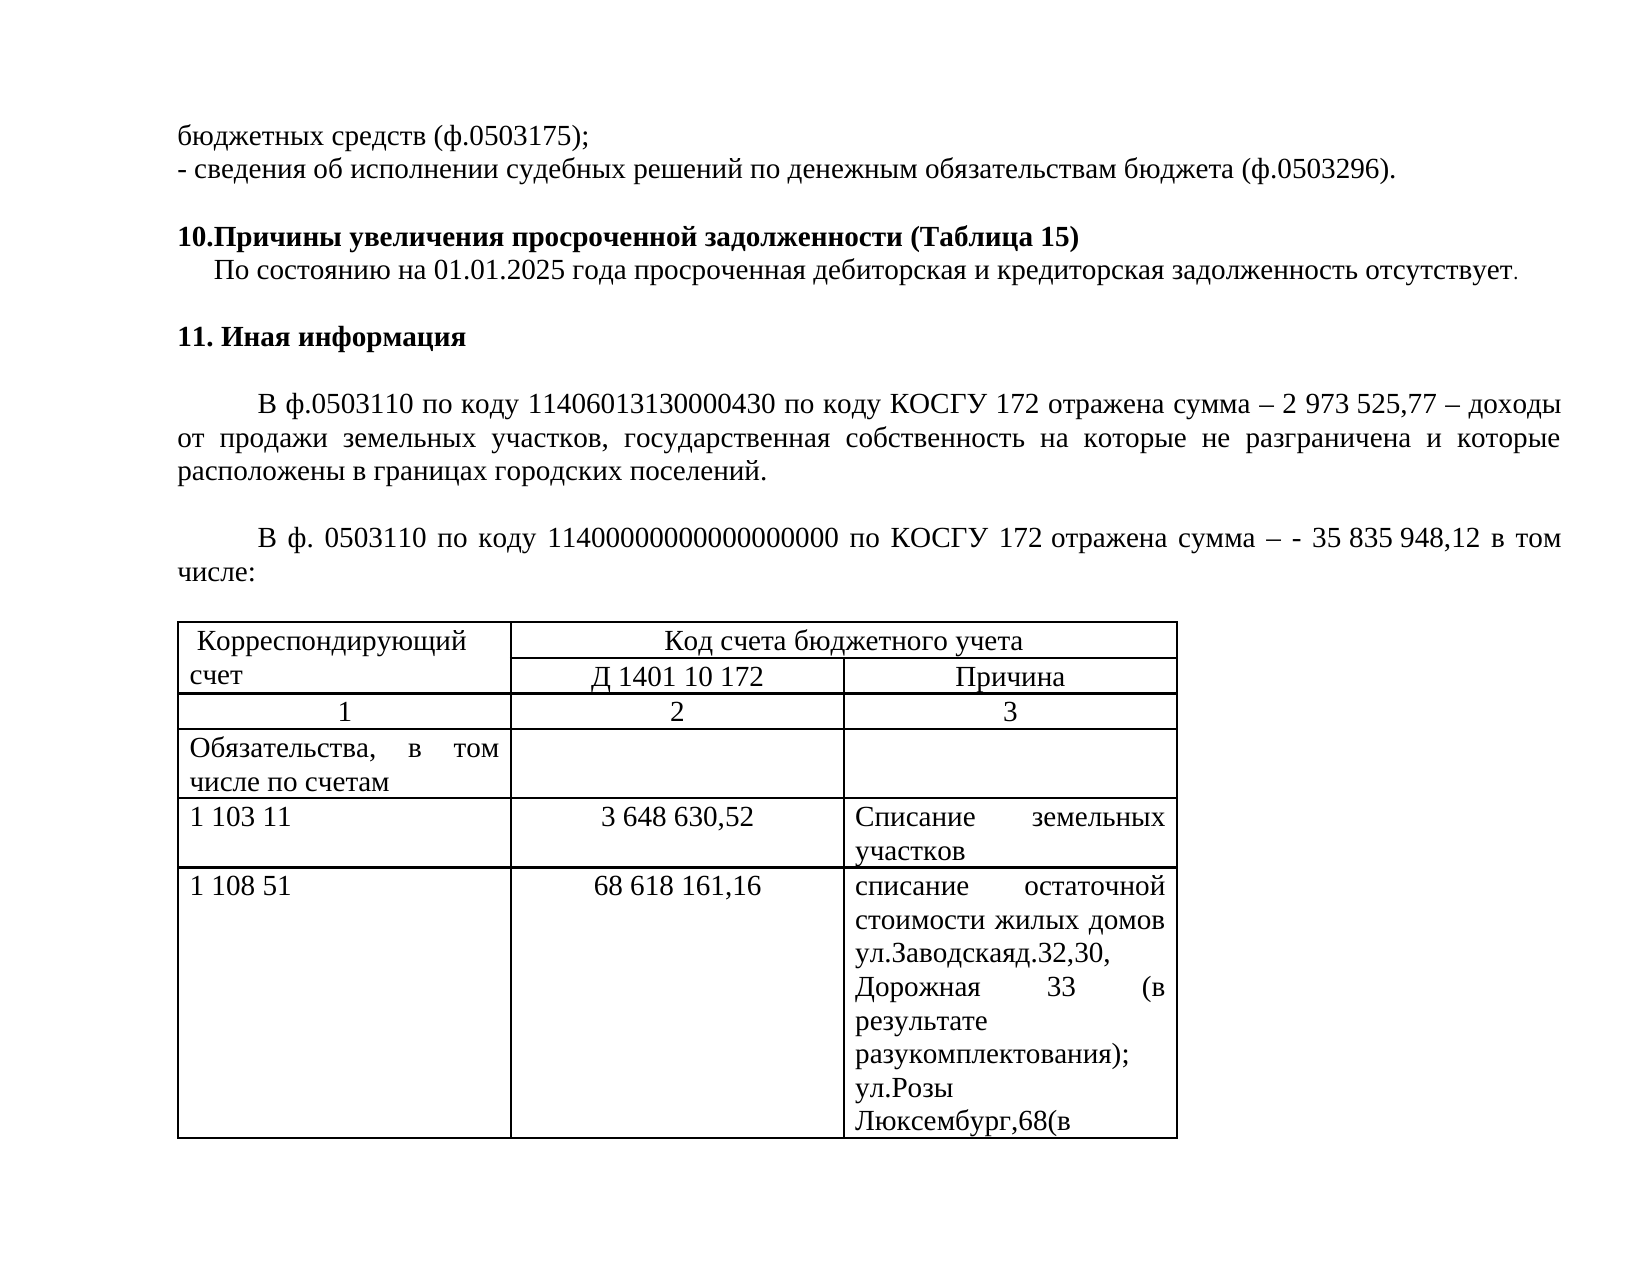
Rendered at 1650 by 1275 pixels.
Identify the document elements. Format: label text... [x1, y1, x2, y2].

table_cell Причина [845, 659, 1176, 692]
text - сведения об исполнении судебных решений по денежным обязательствам бюджета (ф.0503296). [177, 152, 1561, 185]
table_header Код счета бюджетного учета [512, 623, 1176, 657]
text По состоянию на 01.01.2025 года просроченная дебиторская и кредиторская задолженность отсутствует. [177, 252, 1561, 286]
table_cell Списание земельных участков [845, 799, 1176, 866]
text В ф. 0503110 по коду 11400000000000000000 по КОСГУ 172 отражена сумма – - 35 835 948,12 в том числе: [177, 521, 1561, 588]
table_cell 2 [512, 695, 843, 728]
text 10.Причины увеличения просроченной задолженности (Таблица 15) [177, 219, 1561, 252]
table_cell 1 [179, 695, 510, 728]
text бюджетных средств (ф.0503175); [177, 118, 1561, 152]
table_cell 68 618 161,16 [512, 869, 843, 1137]
table_cell Обязательства, в том числе по счетам [179, 730, 510, 797]
table_cell 3 648 630,52 [512, 799, 843, 866]
table_cell [512, 730, 843, 797]
table_cell 1 108 51 [179, 869, 510, 1137]
text 11. Иная информация [177, 319, 1561, 353]
table_cell 3 [845, 695, 1176, 728]
table_cell [845, 730, 1176, 797]
text В ф.0503110 по коду 11406013130000430 по коду КОСГУ 172 отражена сумма – 2 973 525,77 – доходы от продажи земельных участков, государственная собственность на которые не разграничена и которые расположены в границах городских поселений. [177, 386, 1561, 487]
table_cell Д 1401 10 172 [512, 659, 843, 692]
table_cell 1 103 11 [179, 799, 510, 866]
table_header Корреспондирующий счет [179, 623, 510, 692]
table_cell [845, 869, 1176, 1137]
